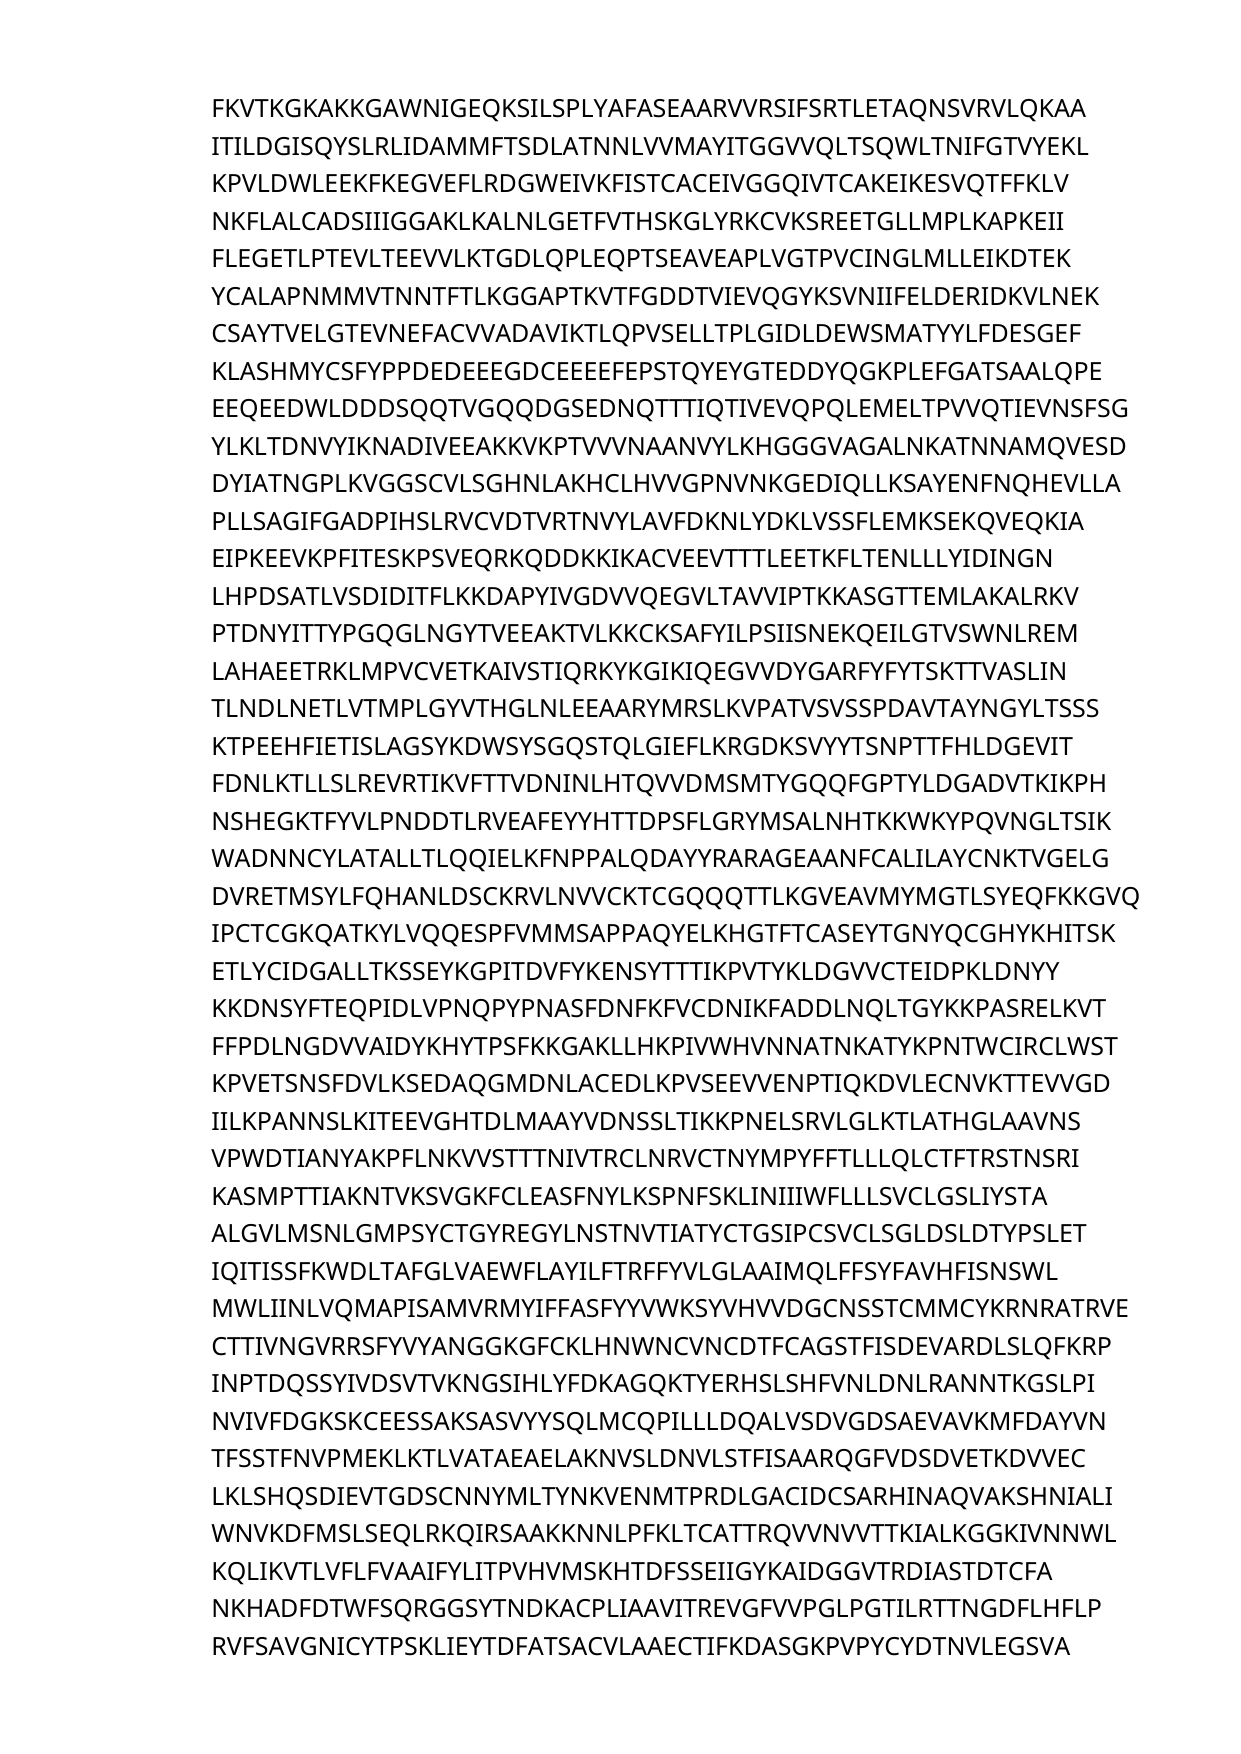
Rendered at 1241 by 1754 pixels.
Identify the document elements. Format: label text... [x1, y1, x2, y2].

text YCALAPNMMVTNNTFTLKGGAPTKVTFGDDTVIEVQGYKSVNIIFELDERIDKVLNEK [75, 277, 1165, 314]
text KPVLDWLEEKFKEGVEFLRDGWEIVKFISTCACEIVGGQIVTCAKEIKESVQTFFKLV [75, 164, 1165, 202]
text EIPKEEVKPFITESKPSVEQRKQDDKKIKACVEEVTTTLEETKFLTENLLLYIDINGN [75, 539, 1165, 577]
text PTDNYITTYPGQGLNGYTVEEAKTVLKKCKSAFYILPSIISNEKQEILGTVSWNLREM [75, 614, 1165, 652]
text FKVTKGKAKKGAWNIGEQKSILSPLYAFASEAARVVRSIFSRTLETAQNSVRVLQKAA [75, 89, 1165, 127]
text MWLIINLVQMAPISAMVRMYIFFASFYYVWKSYVHVVDGCNSSTCMMCYKRNRATRVE [75, 1289, 1165, 1327]
text IILKPANNSLKITEEVGHTDLMAAYVDNSSLTIKKPNELSRVLGLKTLATHGLAAVNS [75, 1102, 1165, 1139]
text PLLSAGIFGADPIHSLRVCVDTVRTNVYLAVFDKNLYDKLVSSFLEMKSEKQVEQKIA [75, 502, 1165, 539]
text NKFLALCADSIIIGGAKLKALNLGETFVTHSKGLYRKCVKSREETGLLMPLKAPKEII [75, 202, 1165, 239]
text YLKLTDNVYIKNADIVEEAKKVKPTVVVNAANVYLKHGGGVAGALNKATNNAMQVESD [75, 427, 1165, 464]
text LKLSHQSDIEVTGDSCNNYMLTYNKVENMTPRDLGACIDCSARHINAQVAKSHNIALI [75, 1477, 1165, 1514]
text DYIATNGPLKVGGSCVLSGHNLAKHCLHVVGPNVNKGEDIQLLKSAYENFNQHEVLLA [75, 464, 1165, 502]
text TLNDLNETLVTMPLGYVTHGLNLEEAARYMRSLKVPATVSVSSPDAVTAYNGYLTSSS [75, 689, 1165, 727]
text VPWDTIANYAKPFLNKVVSTTTNIVTRCLNRVCTNYMPYFFTLLLQLCTFTRSTNSRI [75, 1139, 1165, 1177]
text KPVETSNSFDVLKSEDAQGMDNLACEDLKPVSEEVVENPTIQKDVLECNVKTTEVVGD [75, 1064, 1165, 1102]
text INPTDQSSYIVDSVTVKNGSIHLYFDKAGQKTYERHSLSHFVNLDNLRANNTKGSLPI [75, 1364, 1165, 1402]
text ITILDGISQYSLRLIDAMMFTSDLATNNLVVMAYITGGVVQLTSQWLTNIFGTVYEKL [75, 127, 1165, 164]
text WNVKDFMSLSEQLRKQIRSAAKKNNLPFKLTCATTRQVVNVVTTKIALKGGKIVNNWL [75, 1514, 1165, 1552]
text NVIVFDGKSKCEESSAKSASVYYSQLMCQPILLLDQALVSDVGDSAEVAVKMFDAYVN [75, 1402, 1165, 1439]
text KASMPTTIAKNTVKSVGKFCLEASFNYLKSPNFSKLINIIIWFLLLSVCLGSLIYSTA [75, 1177, 1165, 1214]
text ALGVLMSNLGMPSYCTGYREGYLNSTNVTIATYCTGSIPCSVCLSGLDSLDTYPSLET [75, 1214, 1165, 1252]
text KQLIKVTLVFLFVAAIFYLITPVHVMSKHTDFSSEIIGYKAIDGGVTRDIASTDTCFA [75, 1552, 1165, 1589]
text DVRETMSYLFQHANLDSCKRVLNVVCKTCGQQQTTLKGVEAVMYMGTLSYEQFKKGVQ [75, 877, 1165, 914]
text ETLYCIDGALLTKSSEYKGPITDVFYKENSYTTTIKPVTYKLDGVVCTEIDPKLDNYY [75, 952, 1165, 989]
text NKHADFDTWFSQRGGSYTNDKACPLIAAVITREVGFVVPGLPGTILRTTNGDFLHFLP [75, 1589, 1165, 1627]
text IPCTCGKQATKYLVQQESPFVMMSAPPAQYELKHGTFTCASEYTGNYQCGHYKHITSK [75, 914, 1165, 952]
text CSAYTVELGTEVNEFACVVADAVIKTLQPVSELLTPLGIDLDEWSMATYYLFDESGEF [75, 314, 1165, 352]
text KLASHMYCSFYPPDEDEEEGDCEEEEFEPSTQYEYGTEDDYQGKPLEFGATSAALQPE [75, 352, 1165, 389]
text WADNNCYLATALLTLQQIELKFNPPALQDAYYRARAGEAANFCALILAYCNKTVGELG [75, 839, 1165, 877]
text KTPEEHFIETISLAGSYKDWSYSGQSTQLGIEFLKRGDKSVYYTSNPTTFHLDGEVIT [75, 727, 1165, 764]
text TFSSTFNVPMEKLKTLVATAEAELAKNVSLDNVLSTFISAARQGFVDSDVETKDVVEC [75, 1439, 1165, 1477]
text KKDNSYFTEQPIDLVPNQPYPNASFDNFKFVCDNIKFADDLNQLTGYKKPASRELKVT [75, 989, 1165, 1027]
text IQITISSFKWDLTAFGLVAEWFLAYILFTRFFYVLGLAAIMQLFFSYFAVHFISNSWL [75, 1252, 1165, 1289]
text RVFSAVGNICYTPSKLIEYTDFATSACVLAAECTIFKDASGKPVPYCYDTNVLEGSVA [75, 1627, 1165, 1664]
text FLEGETLPTEVLTEEVVLKTGDLQPLEQPTSEAVEAPLVGTPVCINGLMLLEIKDTEK [75, 239, 1165, 277]
text EEQEEDWLDDDSQQTVGQQDGSEDNQTTTIQTIVEVQPQLEMELTPVVQTIEVNSFSG [75, 389, 1165, 427]
text FFPDLNGDVVAIDYKHYTPSFKKGAKLLHKPIVWHVNNATNKATYKPNTWCIRCLWST [75, 1027, 1165, 1064]
text LAHAEETRKLMPVCVETKAIVSTIQRKYKGIKIQEGVVDYGARFYFYTSKTTVASLIN [75, 652, 1165, 689]
text CTTIVNGVRRSFYVYANGGKGFCKLHNWNCVNCDTFCAGSTFISDEVARDLSLQFKRP [75, 1327, 1165, 1364]
text LHPDSATLVSDIDITFLKKDAPYIVGDVVQEGVLTAVVIPTKKASGTTEMLAKALRKV [75, 577, 1165, 614]
text NSHEGKTFYVLPNDDTLRVEAFEYYHTTDPSFLGRYMSALNHTKKWKYPQVNGLTSIK [75, 802, 1165, 839]
text FDNLKTLLSLREVRTIKVFTTVDNINLHTQVVDMSMTYGQQFGPTYLDGADVTKIKPH [75, 764, 1165, 802]
